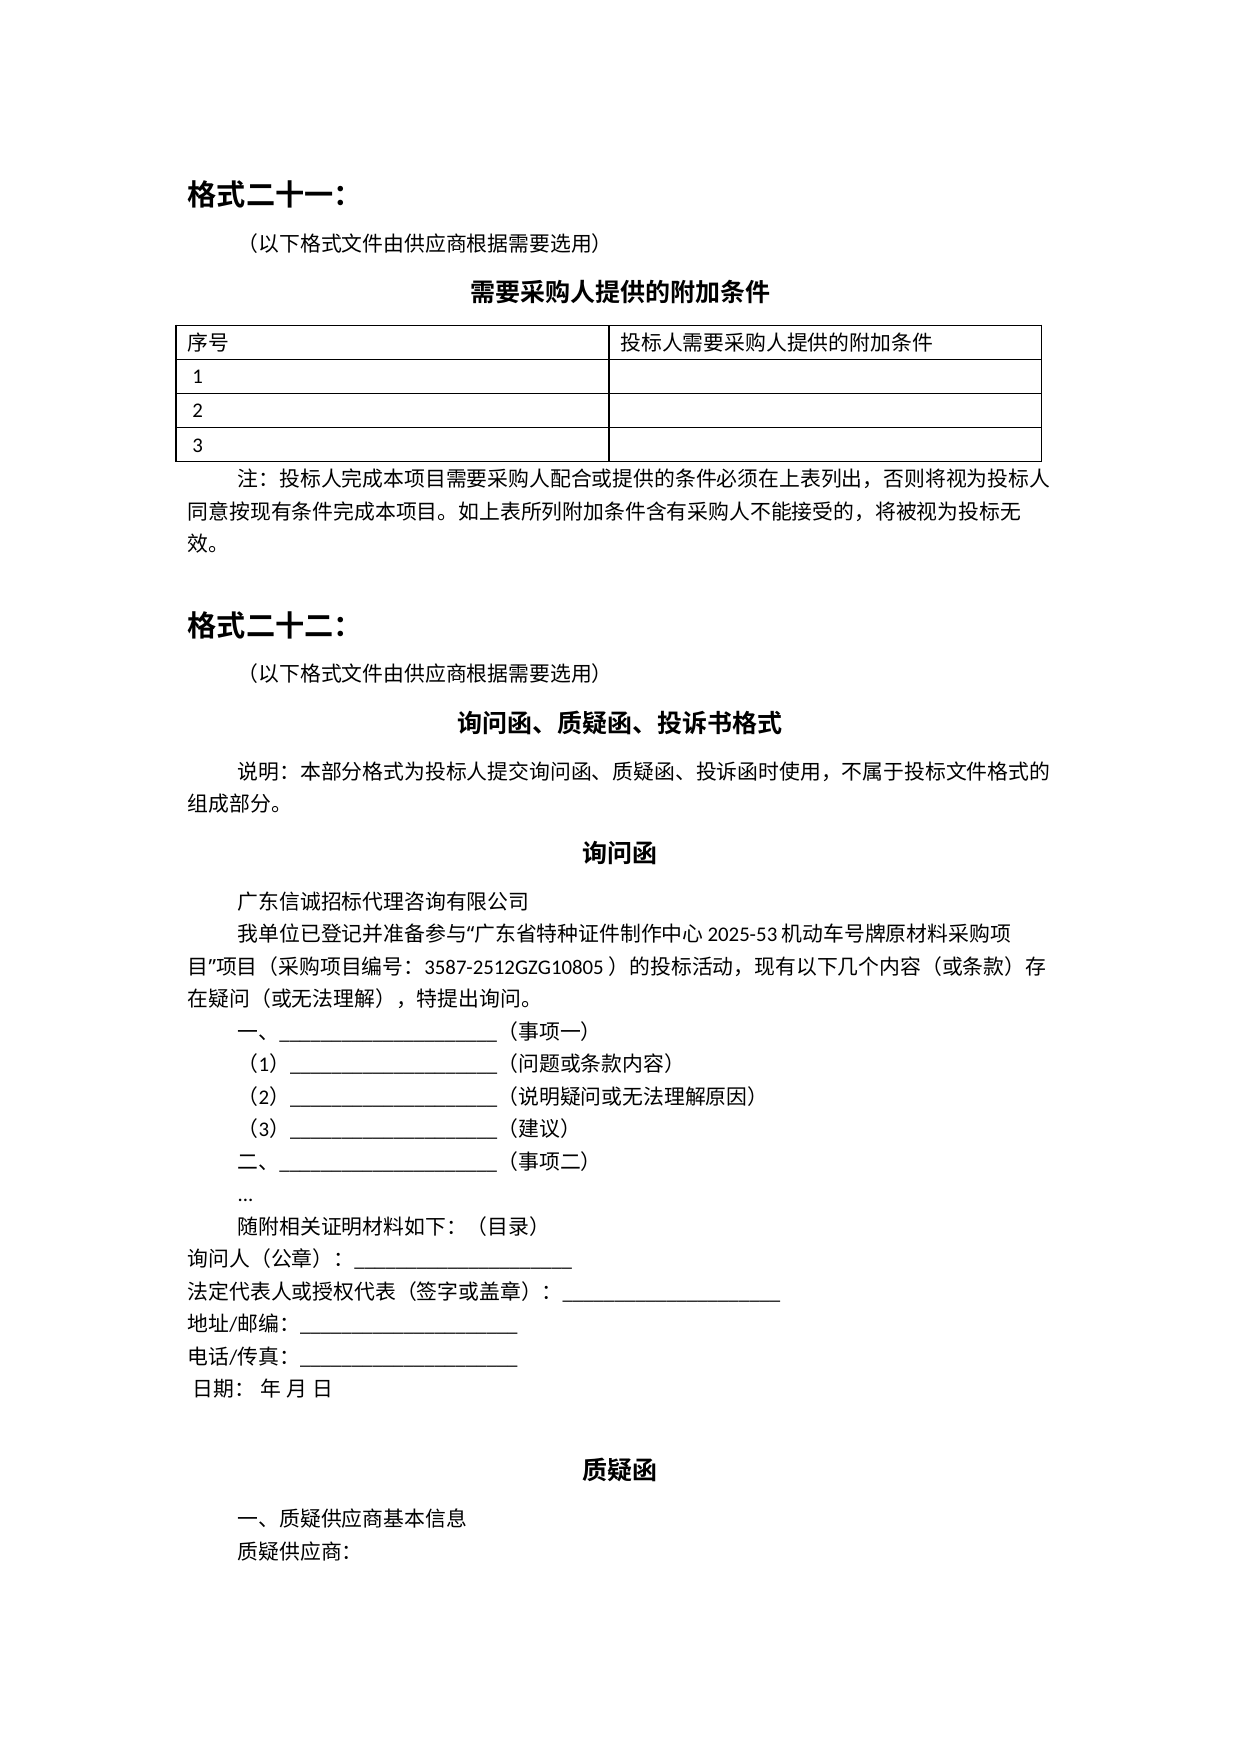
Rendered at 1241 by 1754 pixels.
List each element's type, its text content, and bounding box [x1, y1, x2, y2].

text 一、_____________________（事项一） [187, 1015, 1053, 1047]
text 格式二十二： [187, 592, 1053, 657]
text ... [187, 1177, 1053, 1210]
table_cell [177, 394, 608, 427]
text 需要采购人提供的附加条件 [187, 259, 1053, 324]
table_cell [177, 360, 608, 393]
text 随附相关证明材料如下：（目录） [187, 1210, 1053, 1242]
text 询问函、质疑函、投诉书格式 [187, 690, 1053, 755]
text 一、质疑供应商基本信息 [187, 1502, 1053, 1535]
text 法定代表人或授权代表（签字或盖章）：_____________________ [187, 1275, 1053, 1307]
text （1）____________________（问题或条款内容） [187, 1047, 1053, 1080]
text 日期： 年 月 日 [187, 1372, 1053, 1405]
text 询问函 [187, 820, 1053, 885]
text 二、_____________________（事项二） [187, 1145, 1053, 1177]
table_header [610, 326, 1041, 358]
text （3）____________________（建议） [187, 1112, 1053, 1145]
text 质疑供应商： [187, 1535, 1053, 1567]
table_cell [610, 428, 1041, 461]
text 电话/传真：_____________________ [187, 1340, 1053, 1372]
text （以下格式文件由供应商根据需要选用） [187, 657, 1053, 690]
text 地址/邮编：_____________________ [187, 1307, 1053, 1340]
text 广东信诚招标代理咨询有限公司 [187, 885, 1053, 917]
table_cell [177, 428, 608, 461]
text 我单位已登记并准备参与“广东省特种证件制作中心2025-53机动车号牌原材料采购项目”项目（采购项目编号：3587-2512GZG10805 ）的投标活动，现有以下几个内容（或条款）存在疑问（或无法理解），特提出询问。 [187, 917, 1053, 1015]
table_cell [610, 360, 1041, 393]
text 说明：本部分格式为投标人提交询问函、质疑函、投诉函时使用，不属于投标文件格式的组成部分。 [187, 755, 1053, 820]
text 注：投标人完成本项目需要采购人配合或提供的条件必须在上表列出，否则将视为投标人同意按现有条件完成本项目。如上表所列附加条件含有采购人不能接受的，将被视为投标无效。 [187, 462, 1053, 560]
text 询问人（公章）：_____________________ [187, 1242, 1053, 1275]
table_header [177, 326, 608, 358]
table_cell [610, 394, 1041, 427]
text 质疑函 [187, 1437, 1053, 1502]
text （2）____________________（说明疑问或无法理解原因） [187, 1080, 1053, 1112]
text （以下格式文件由供应商根据需要选用） [187, 227, 1053, 259]
text 格式二十一： [187, 162, 1053, 227]
